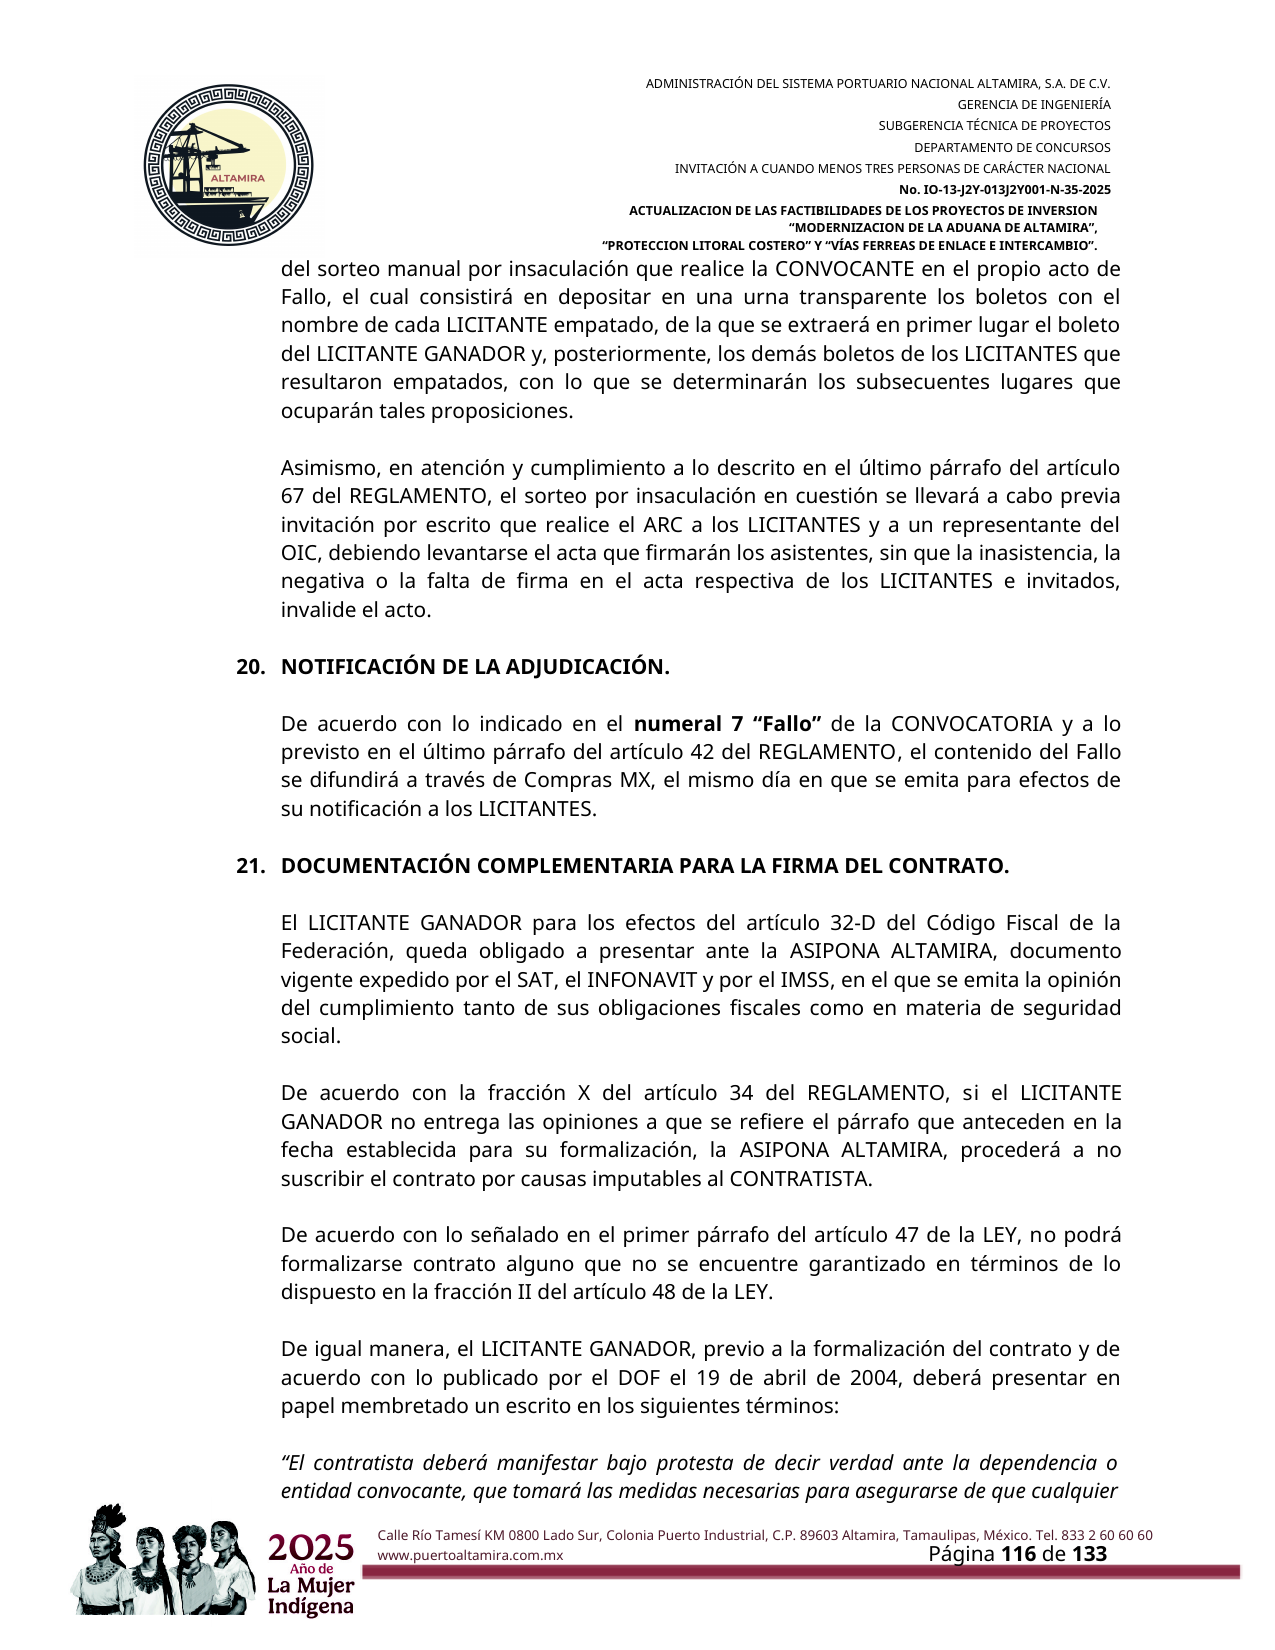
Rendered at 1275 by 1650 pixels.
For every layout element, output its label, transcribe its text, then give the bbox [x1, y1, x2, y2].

text De acuerdo con la fracción X del artículo 34 del REGLAMENTO, si el LICITANTE GANADOR no entrega las opiniones a que se refiere el párrafo que anteceden en la fecha establecida para su formalización, la ASIPONA ALTAMIRA, procederá a no suscribir el contrato por causas imputables al CONTRATISTA. [281, 1078, 1122, 1192]
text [281, 1448, 1122, 1505]
list NOTIFICACIÓN DE LA ADJUDICACIÓN. [236, 652, 1122, 680]
text De acuerdo con lo indicado en el numeral 7 “Fallo” de la CONVOCATORIA y a lo previsto en el último párrafo del artículo 42 del REGLAMENTO, el contenido del Fallo se difundirá a través de Compras MX, el mismo día en que se emita para efectos de su notificación a los LICITANTES. [281, 709, 1122, 822]
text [281, 254, 1122, 424]
picture [0, 1497, 1244, 1627]
text Asimismo, en atención y cumplimiento a lo descrito en el último párrafo del artículo 67 del REGLAMENTO, el sorteo por insaculación en cuestión se llevará a cabo previa invitación por escrito que realice el ARC a los LICITANTES y a un representante del OIC, debiendo levantarse el acta que firmarán los asistentes, sin que la inasistencia, la negativa o la falta de firma en el acta respectiva de los LICITANTES e invitados, invalide el acto. [281, 453, 1122, 623]
text De igual manera, el LICITANTE GANADOR, previo a la formalización del contrato y de acuerdo con lo publicado por el DOF el 19 de abril de 2004, deberá presentar en papel membretado un escrito en los siguientes términos: [281, 1334, 1122, 1420]
text El LICITANTE GANADOR para los efectos del artículo 32-D del Código Fiscal de la Federación, queda obligado a presentar ante la ASIPONA ALTAMIRA, documento vigente expedido por el SAT, el INFONAVIT y por el IMSS, en el que se emita la opinión del cumplimiento tanto de sus obligaciones fiscales como en materia de seguridad social. [281, 908, 1122, 1050]
picture [134, 75, 325, 258]
text De acuerdo con lo señalado en el primer párrafo del artículo 47 de la LEY, no podrá formalizarse contrato alguno que no se encuentre garantizado en términos de lo dispuesto en la fracción II del artículo 48 de la LEY. [281, 1221, 1122, 1306]
list DOCUMENTACIÓN COMPLEMENTARIA PARA LA FIRMA DEL CONTRATO. [236, 851, 1122, 879]
